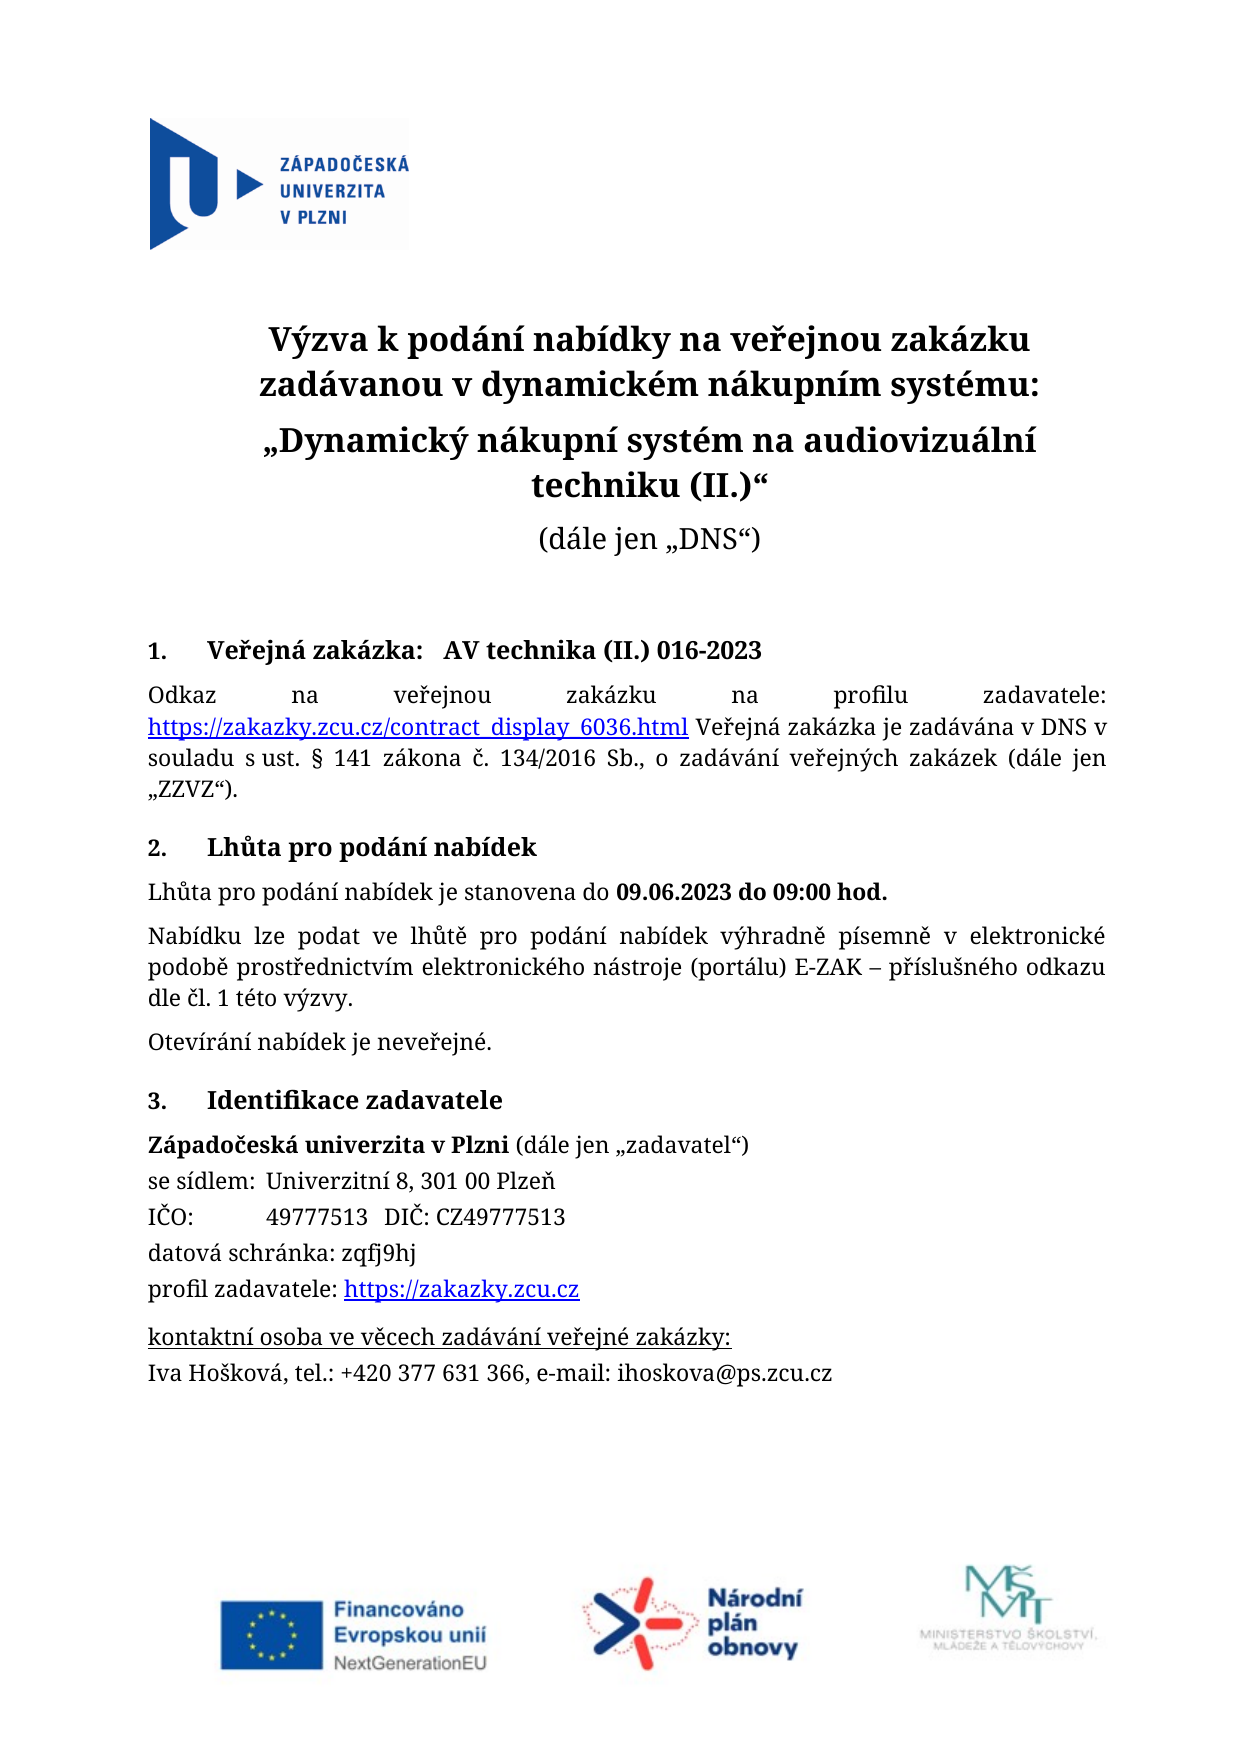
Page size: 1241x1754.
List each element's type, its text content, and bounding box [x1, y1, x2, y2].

subtitle Identifikace zadavatele [148, 1082, 1107, 1116]
text datová schránka: zqfj9hj [148, 1237, 1107, 1268]
text IČO: 49777513 DIČ: CZ49777513 [148, 1201, 1107, 1232]
text Výzva k podání nabídky na veřejnou zakázku zadávanou v dynamickém nákupním systému: [192, 316, 1107, 406]
text Odkaz na veřejnou zakázku na profilu zadavatele: https://zakazky.zcu.cz/contract_display_6036.html Veřejná zakázka je zadávána v DNS v souladu s ust. § 141 zákona č. 134/2016 Sb., o zadávání veřejných zakázek (dále jen „ZZVZ“). [148, 679, 1107, 804]
picture [192, 1517, 1152, 1698]
text se sídlem: Univerzitní 8, 301 00 Plzeň [148, 1165, 1107, 1196]
text (dále jen „DNS“) [192, 518, 1107, 558]
text profil zadavatele: https://zakazky.zcu.cz [148, 1273, 1107, 1304]
text kontaktní osoba ve věcech zadávání veřejné zakázky: [148, 1321, 1107, 1352]
text „Dynamický nákupní systém na audiovizuální techniku (II.)“ [192, 417, 1107, 508]
picture [150, 118, 409, 250]
text Západočeská univerzita v Plzni (dále jen „zadavatel“) [148, 1129, 1107, 1160]
text Otevírání nabídek je neveřejné. [148, 1026, 1107, 1057]
text Iva Hošková, tel.: +420 377 631 366, e-mail: ihoskova@ps.zcu.cz [148, 1357, 1107, 1388]
text Lhůta pro podání nabídek je stanovena do 09.06.2023 do 09:00 hod. [148, 876, 1107, 907]
text Nabídku lze podat ve lhůtě pro podání nabídek výhradně písemně v elektronické podobě prostřednictvím elektronického nástroje (portálu) E-ZAK – příslušného odkazu dle čl. 1 této výzvy. [148, 920, 1107, 1013]
subtitle Lhůta pro podání nabídek [148, 829, 1107, 863]
subtitle Veřejná zakázka: AV technika (II.) 016-2023 [148, 633, 1107, 667]
